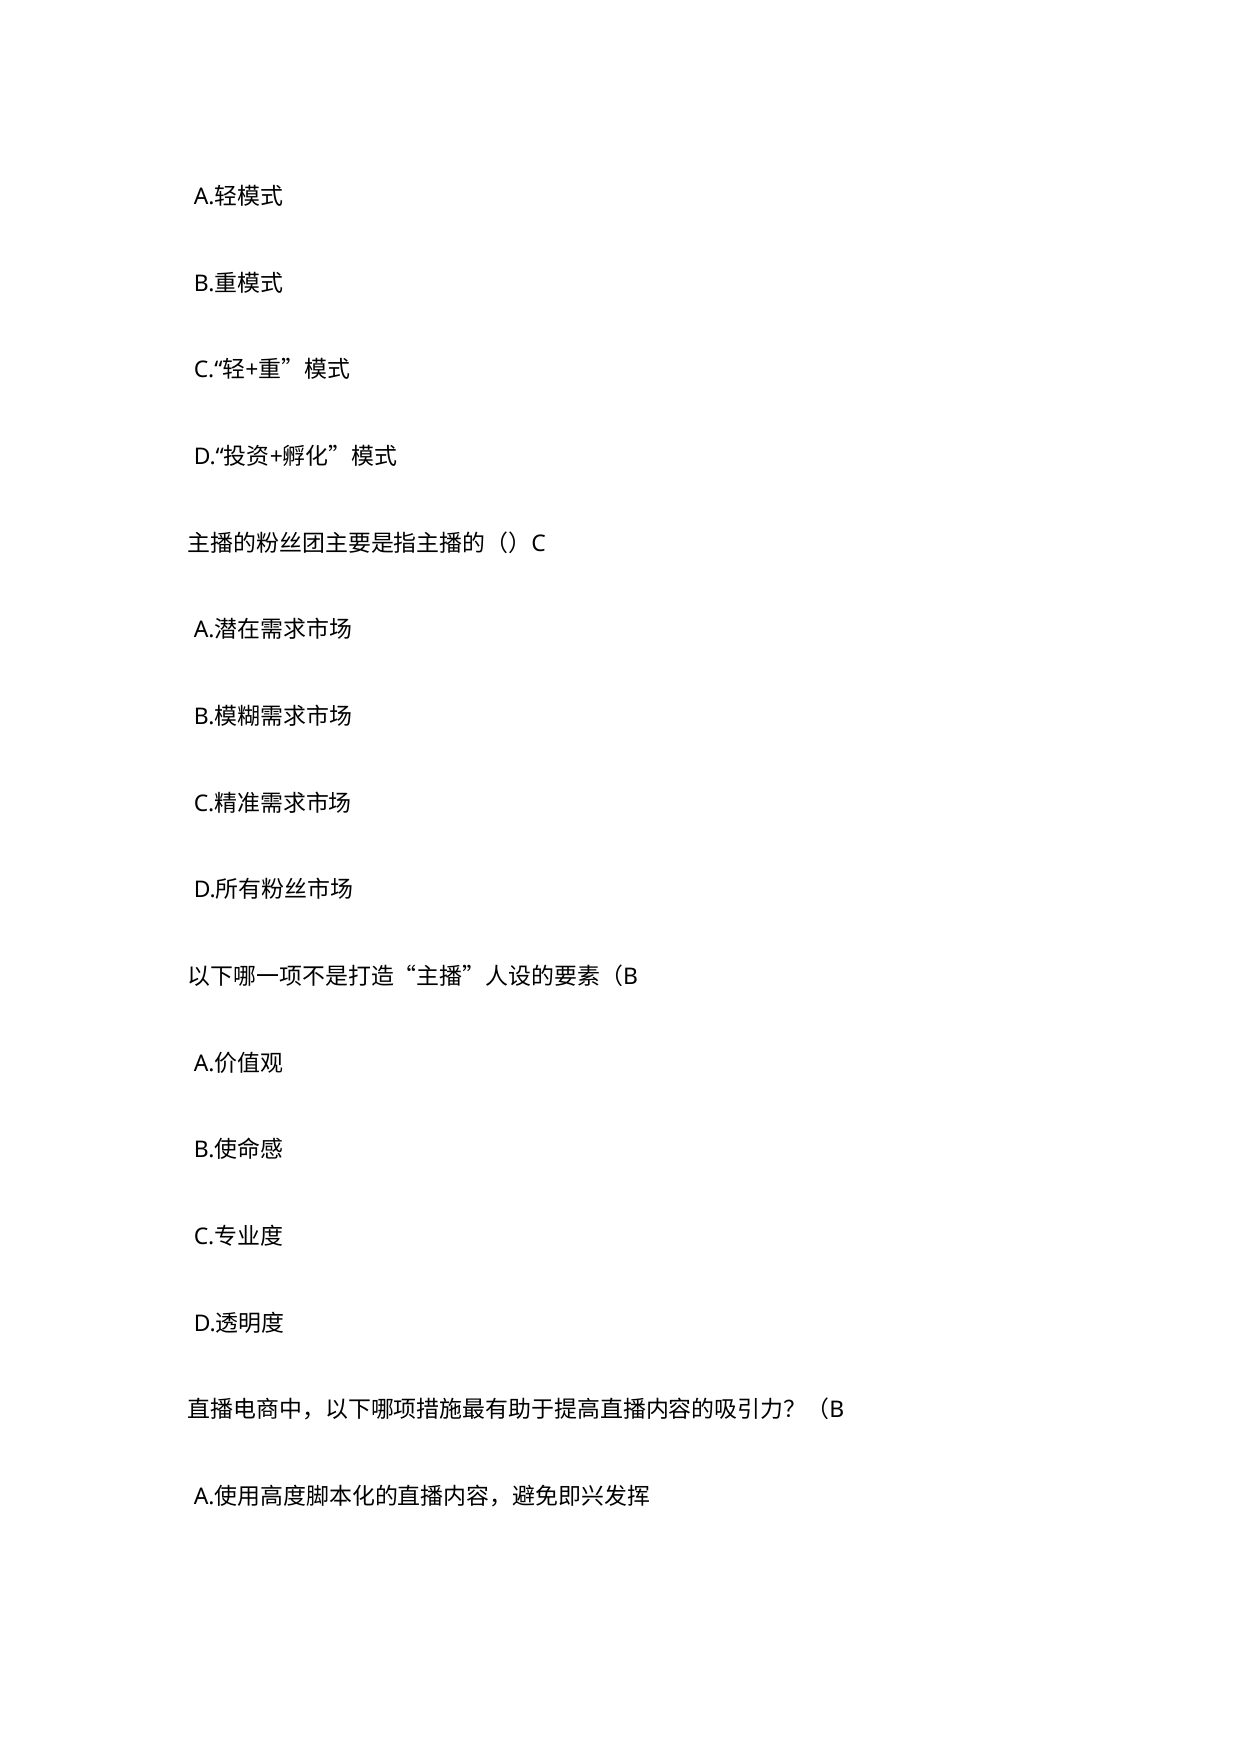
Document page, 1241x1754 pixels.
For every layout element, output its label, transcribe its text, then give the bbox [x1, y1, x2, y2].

text D.透明度 [187, 1289, 1053, 1354]
text A.轻模式 [187, 162, 1053, 227]
text D.“投资+孵化”模式 [187, 422, 1053, 487]
text D.所有粉丝市场 [187, 855, 1053, 920]
text 直播电商中，以下哪项措施最有助于提高直播内容的吸引力？（B [187, 1375, 1053, 1440]
text B.使命感 [187, 1115, 1053, 1180]
text B.模糊需求市场 [187, 682, 1053, 747]
text C.专业度 [187, 1202, 1053, 1267]
text A.价值观 [187, 1029, 1053, 1094]
text C.精准需求市场 [187, 769, 1053, 834]
text 以下哪一项不是打造“主播”人设的要素（B [187, 942, 1053, 1007]
text A.潜在需求市场 [187, 595, 1053, 660]
text 主播的粉丝团主要是指主播的（）C [187, 509, 1053, 574]
text B.重模式 [187, 249, 1053, 314]
text C.“轻+重”模式 [187, 335, 1053, 400]
text A.使用高度脚本化的直播内容，避免即兴发挥 [187, 1462, 1053, 1527]
